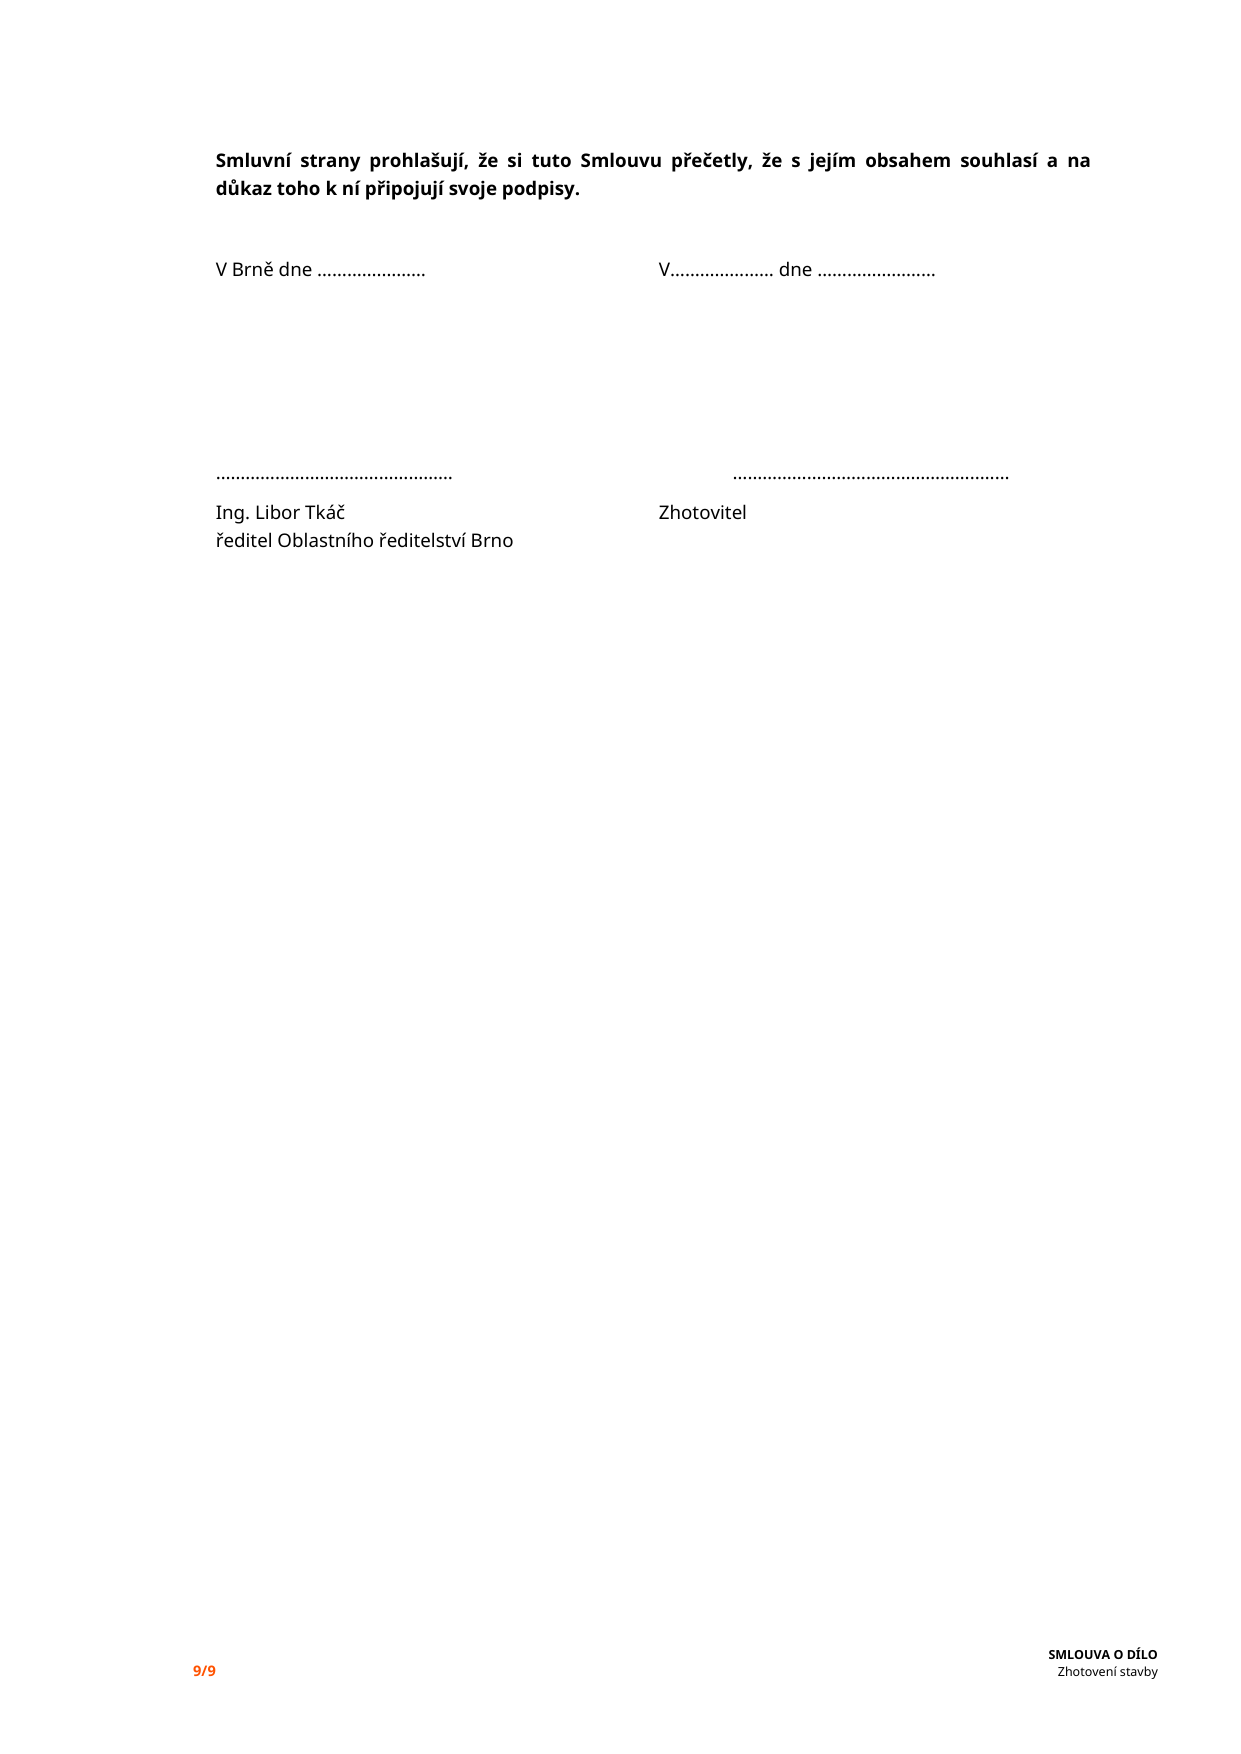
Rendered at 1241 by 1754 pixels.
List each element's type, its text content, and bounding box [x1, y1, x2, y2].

text V Brně dne ………….……… V………………… dne …………………… [216, 257, 1093, 282]
text ředitel Oblastního ředitelství Brno [216, 528, 1093, 553]
text Ing. Libor Tkáč Zhotovitel [216, 500, 1093, 525]
text Smluvní strany prohlašují, že si tuto Smlouvu přečetly, že s jejím obsahem souhlasí a na důkaz toho k ní připojují svoje podpisy. [216, 147, 1093, 201]
text ………………………………………… …………………………………………..…… [216, 459, 1093, 485]
